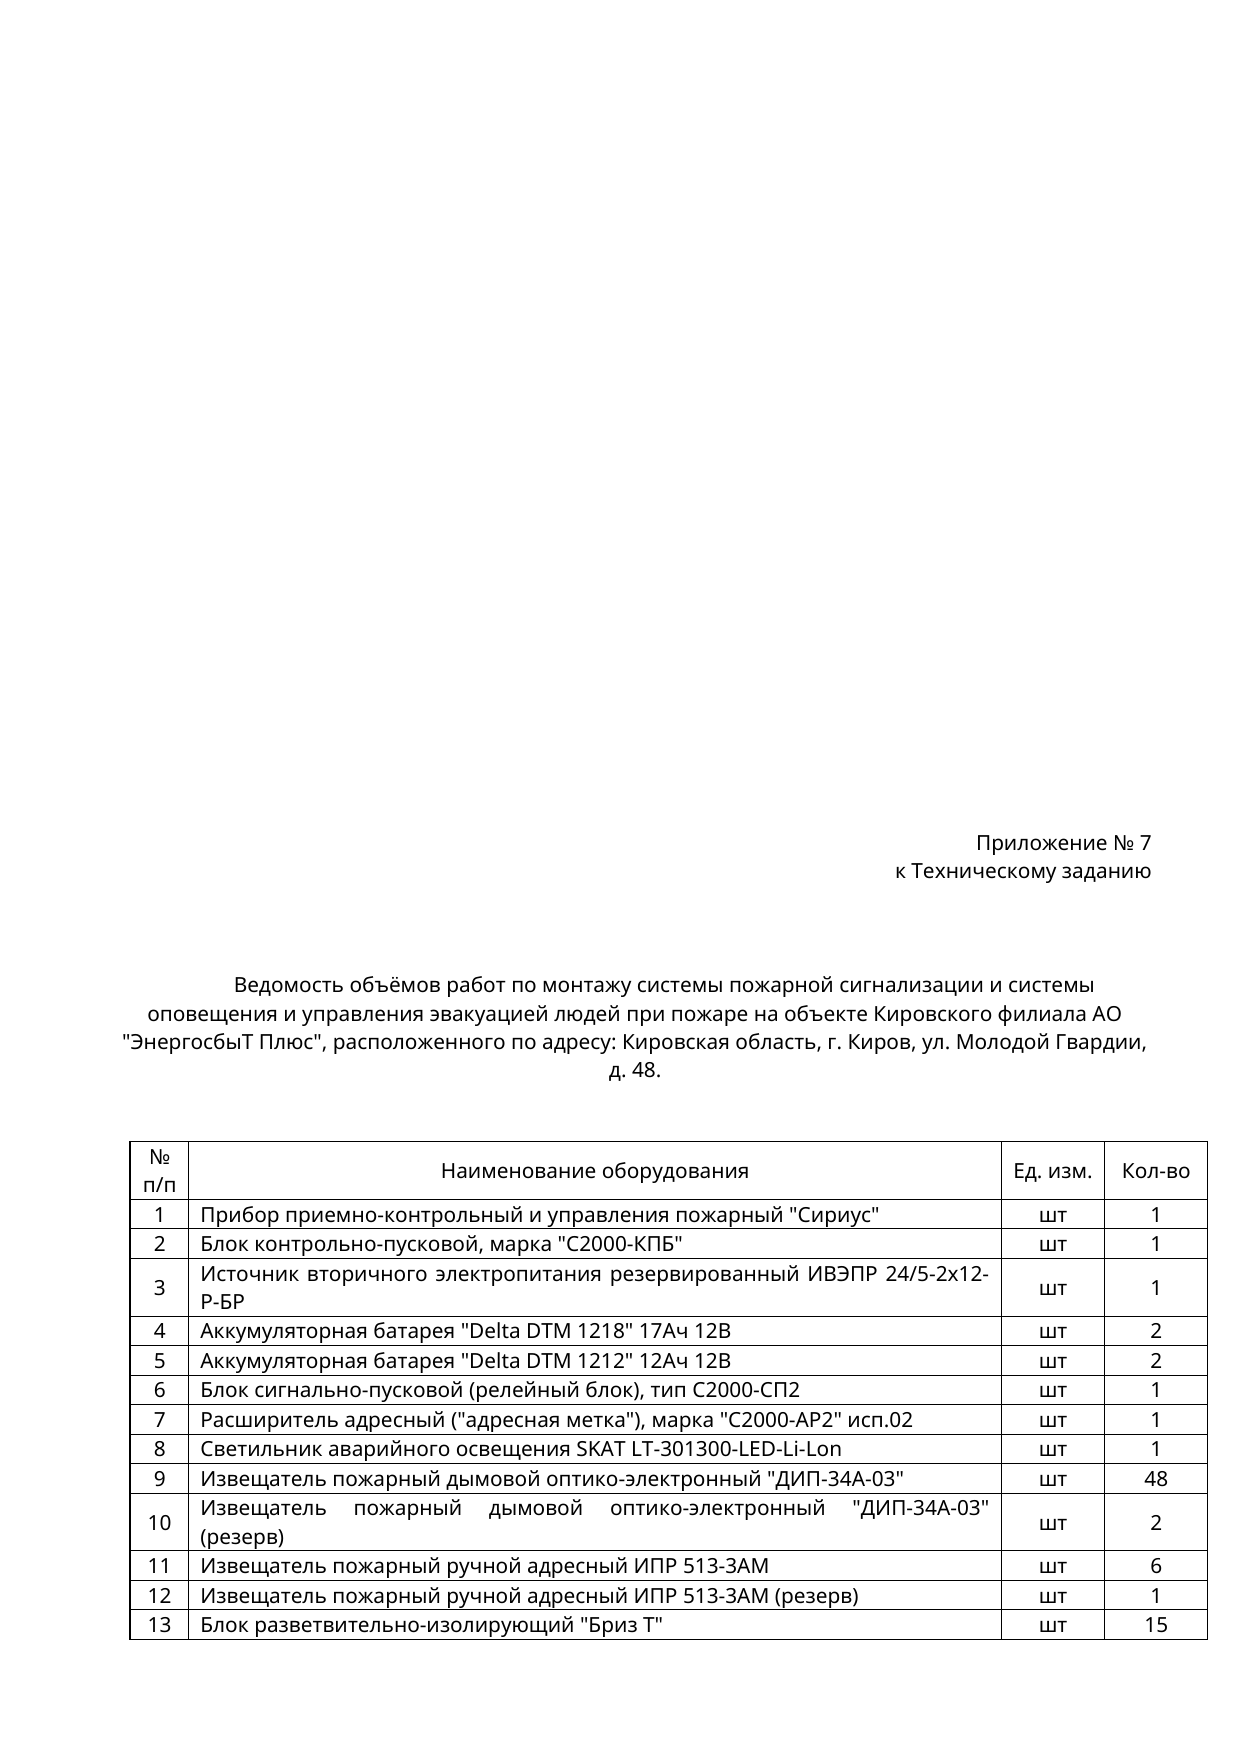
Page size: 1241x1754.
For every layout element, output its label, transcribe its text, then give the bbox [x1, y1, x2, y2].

table_cell 6 [131, 1376, 188, 1404]
table_cell 13 [131, 1610, 188, 1639]
table_cell 8 [131, 1435, 188, 1463]
table_cell шт [1002, 1581, 1104, 1609]
table_header Наименование оборудования [189, 1142, 1001, 1199]
table_cell шт [1002, 1435, 1104, 1463]
table_cell 1 [1105, 1376, 1207, 1404]
table_cell 3 [131, 1259, 188, 1316]
table_cell шт [1002, 1259, 1104, 1316]
table_cell 2 [1105, 1494, 1207, 1550]
table_cell 1 [1105, 1435, 1207, 1463]
table_header Кол-во [1105, 1142, 1207, 1199]
table_cell Аккумуляторная батарея "Delta DTM 1218" 17Ач 12В [189, 1317, 1001, 1345]
table_cell шт [1002, 1405, 1104, 1433]
table_cell Извещатель пожарный дымовой оптико-электронный "ДИП-34А-03" (резерв) [189, 1494, 1001, 1550]
table_cell 2 [1105, 1317, 1207, 1345]
table_cell 1 [131, 1200, 188, 1228]
table_cell шт [1002, 1229, 1104, 1258]
table_cell Блок контрольно-пусковой, марка "С2000-КПБ" [189, 1229, 1001, 1258]
table_cell 10 [131, 1494, 188, 1550]
table_cell 11 [131, 1551, 188, 1580]
table_cell 6 [1105, 1551, 1207, 1580]
table_cell шт [1002, 1200, 1104, 1228]
table_cell 1 [1105, 1581, 1207, 1609]
table_cell 48 [1105, 1464, 1207, 1492]
table_cell Светильник аварийного освещения SKAT LT-301300-LED-Li-Lon [189, 1435, 1001, 1463]
table_cell Извещатель пожарный ручной адресный ИПР 513-3АМ [189, 1551, 1001, 1580]
table_cell Прибор приемно-контрольный и управления пожарный "Сириус" [189, 1200, 1001, 1228]
text Приложение № 7 [177, 828, 1152, 856]
table_header № п/п [131, 1142, 188, 1199]
table_cell Извещатель пожарный дымовой оптико-электронный "ДИП-34А-03" [189, 1464, 1001, 1492]
table_cell 12 [131, 1581, 188, 1609]
table_cell 1 [1105, 1259, 1207, 1316]
table_cell Блок разветвительно-изолирующий "Бриз Т" [189, 1610, 1001, 1639]
table_header Ед. изм. [1002, 1142, 1104, 1199]
table_cell шт [1002, 1346, 1104, 1374]
text к Техническому заданию [177, 856, 1152, 885]
table_cell 9 [131, 1464, 188, 1492]
table_cell 4 [131, 1317, 188, 1345]
table_cell 15 [1105, 1610, 1207, 1639]
table_cell шт [1002, 1464, 1104, 1492]
table_cell 7 [131, 1405, 188, 1433]
text Ведомость объёмов работ по монтажу системы пожарной сигнализации и системы оповещения и управления эвакуацией людей при пожаре на объекте Кировского филиала АО "ЭнергосбыТ Плюс", расположенного по адресу: Кировская область, г. Киров, ул. Молодой Гвардии, д. 48. [118, 970, 1152, 1084]
table_cell 2 [1105, 1346, 1207, 1374]
table_cell Расширитель адресный ("адресная метка"), марка "С2000-АР2" исп.02 [189, 1405, 1001, 1433]
table_cell шт [1002, 1610, 1104, 1639]
table_cell шт [1002, 1376, 1104, 1404]
table_cell шт [1002, 1494, 1104, 1550]
table_cell Блок сигнально-пусковой (релейный блок), тип С2000-СП2 [189, 1376, 1001, 1404]
table_cell Источник вторичного электропитания резервированный ИВЭПР 24/5-2х12-Р-БР [189, 1259, 1001, 1316]
table_cell Аккумуляторная батарея "Delta DTM 1212" 12Ач 12В [189, 1346, 1001, 1374]
table_cell шт [1002, 1551, 1104, 1580]
table_cell 1 [1105, 1405, 1207, 1433]
table_cell Извещатель пожарный ручной адресный ИПР 513-3АМ (резерв) [189, 1581, 1001, 1609]
table_cell 2 [131, 1229, 188, 1258]
table_cell 5 [131, 1346, 188, 1374]
table_cell шт [1002, 1317, 1104, 1345]
table_cell 1 [1105, 1229, 1207, 1258]
table_cell 1 [1105, 1200, 1207, 1228]
